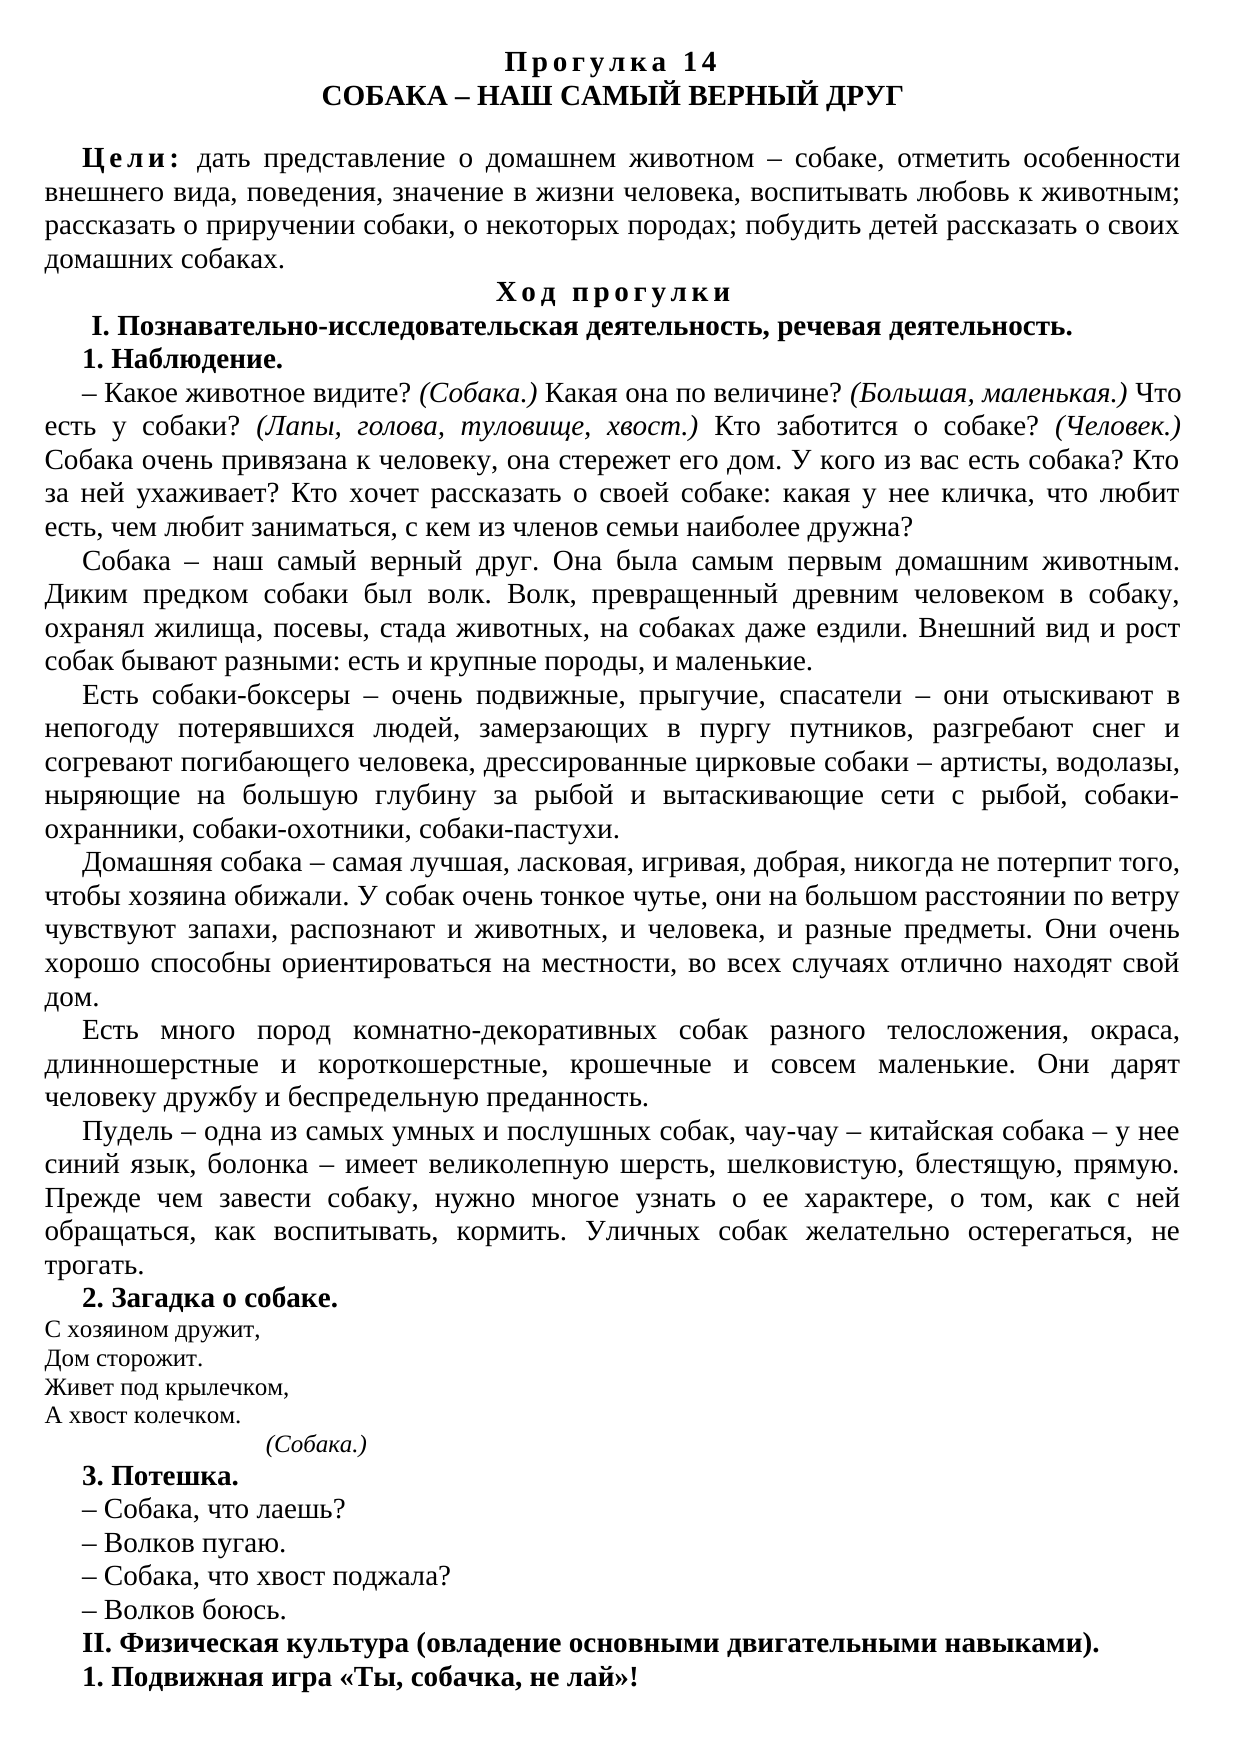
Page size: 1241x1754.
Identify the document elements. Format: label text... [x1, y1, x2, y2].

text – Волков пугаю. [44, 1525, 1181, 1558]
text С хозяином дружит, [44, 1314, 1181, 1343]
text 2. Загадка о собаке. [44, 1281, 1181, 1314]
text – Собака, что лаешь? [44, 1491, 1181, 1525]
text Живет под крылечком, [44, 1372, 1181, 1400]
text Дом сторожит. [44, 1343, 1181, 1372]
text II. Физическая культура (овладение основными двигательными навыками). [44, 1626, 1181, 1659]
text – Какое животное видите? (Собака.) Какая она по величине? (Большая, маленькая.) Что есть у собаки? (Лапы, голова, туловище, хвост.) Кто заботится о собаке? (Человек.) Собака очень привязана к человеку, она стережет его дом. У кого из вас есть собака? Кто за ней ухаживает? Кто хочет рассказать о своей собаке: какая у нее кличка, что любит есть, чем любит заниматься, с кем из членов семьи наиболее дружна? [44, 375, 1181, 543]
text А хвост колечком. [44, 1400, 1181, 1429]
text Ход прогулки [44, 274, 1181, 308]
text Прогулка 14 Собака – наш самый верный друг [44, 44, 1181, 140]
text – Волков боюсь. [44, 1592, 1181, 1626]
text – Собака, что хвост поджала? [44, 1558, 1181, 1592]
text (Собака.) [44, 1429, 1181, 1458]
text Есть собаки-боксеры – очень подвижные, прыгучие, спасатели – они отыскивают в непогоду потерявшихся людей, замерзающих в пургу путников, разгребают снег и согревают погибающего человека, дрессированные цирковые собаки – артисты, водолазы, ныряющие на большую глубину за рыбой и вытаскивающие сети с рыбой, собаки-охранники, собаки-охотники, собаки-пастухи. [44, 677, 1181, 844]
text Собака – наш самый верный друг. Она была самым первым домашним животным. Диким предком собаки был волк. Волк, превращенный древним человеком в собаку, охранял жилища, посевы, стада животных, на собаках даже ездили. Внешний вид и рост собак бывают разными: есть и крупные породы, и маленькие. [44, 543, 1181, 677]
text I. Познавательно-исследовательская деятельность, речевая деятельность. [44, 308, 1181, 341]
text Пудель – одна из самых умных и послушных собак, чау-чау – китайская собака – у нее синий язык, болонка – имеет великолепную шерсть, шелковистую, блестящую, прямую. Прежде чем завести собаку, нужно многое узнать о ее характере, о том, как с ней обращаться, как воспитывать, кормить. Уличных собак желательно остерегаться, не трогать. [44, 1113, 1181, 1281]
text Есть много пород комнатно-декоративных собак разного телосложения, окраса, длинношерстные и короткошерстные, крошечные и совсем маленькие. Они дарят человеку дружбу и беспредельную преданность. [44, 1012, 1181, 1113]
text Домашняя собака – самая лучшая, ласковая, игривая, добрая, никогда не потерпит того, чтобы хозяина обижали. У собак очень тонкое чутье, они на большом расстоянии по ветру чувствуют запахи, распознают и животных, и человека, и разные предметы. Они очень хорошо способны ориентироваться на местности, во всех случаях отлично находят свой дом. [44, 844, 1181, 1012]
text 1. Подвижная игра «Ты, собачка, не лай»! [44, 1659, 1181, 1693]
text 3. Потешка. [44, 1458, 1181, 1491]
text 1. Наблюдение. [44, 341, 1181, 375]
text Цели: дать представление о домашнем животном – собаке, отметить особенности внешнего вида, поведения, значение в жизни человека, воспитывать любовь к животным; рассказать о приручении собаки, о некоторых породах; побудить детей рассказать о своих домашних собаках. [44, 140, 1181, 274]
